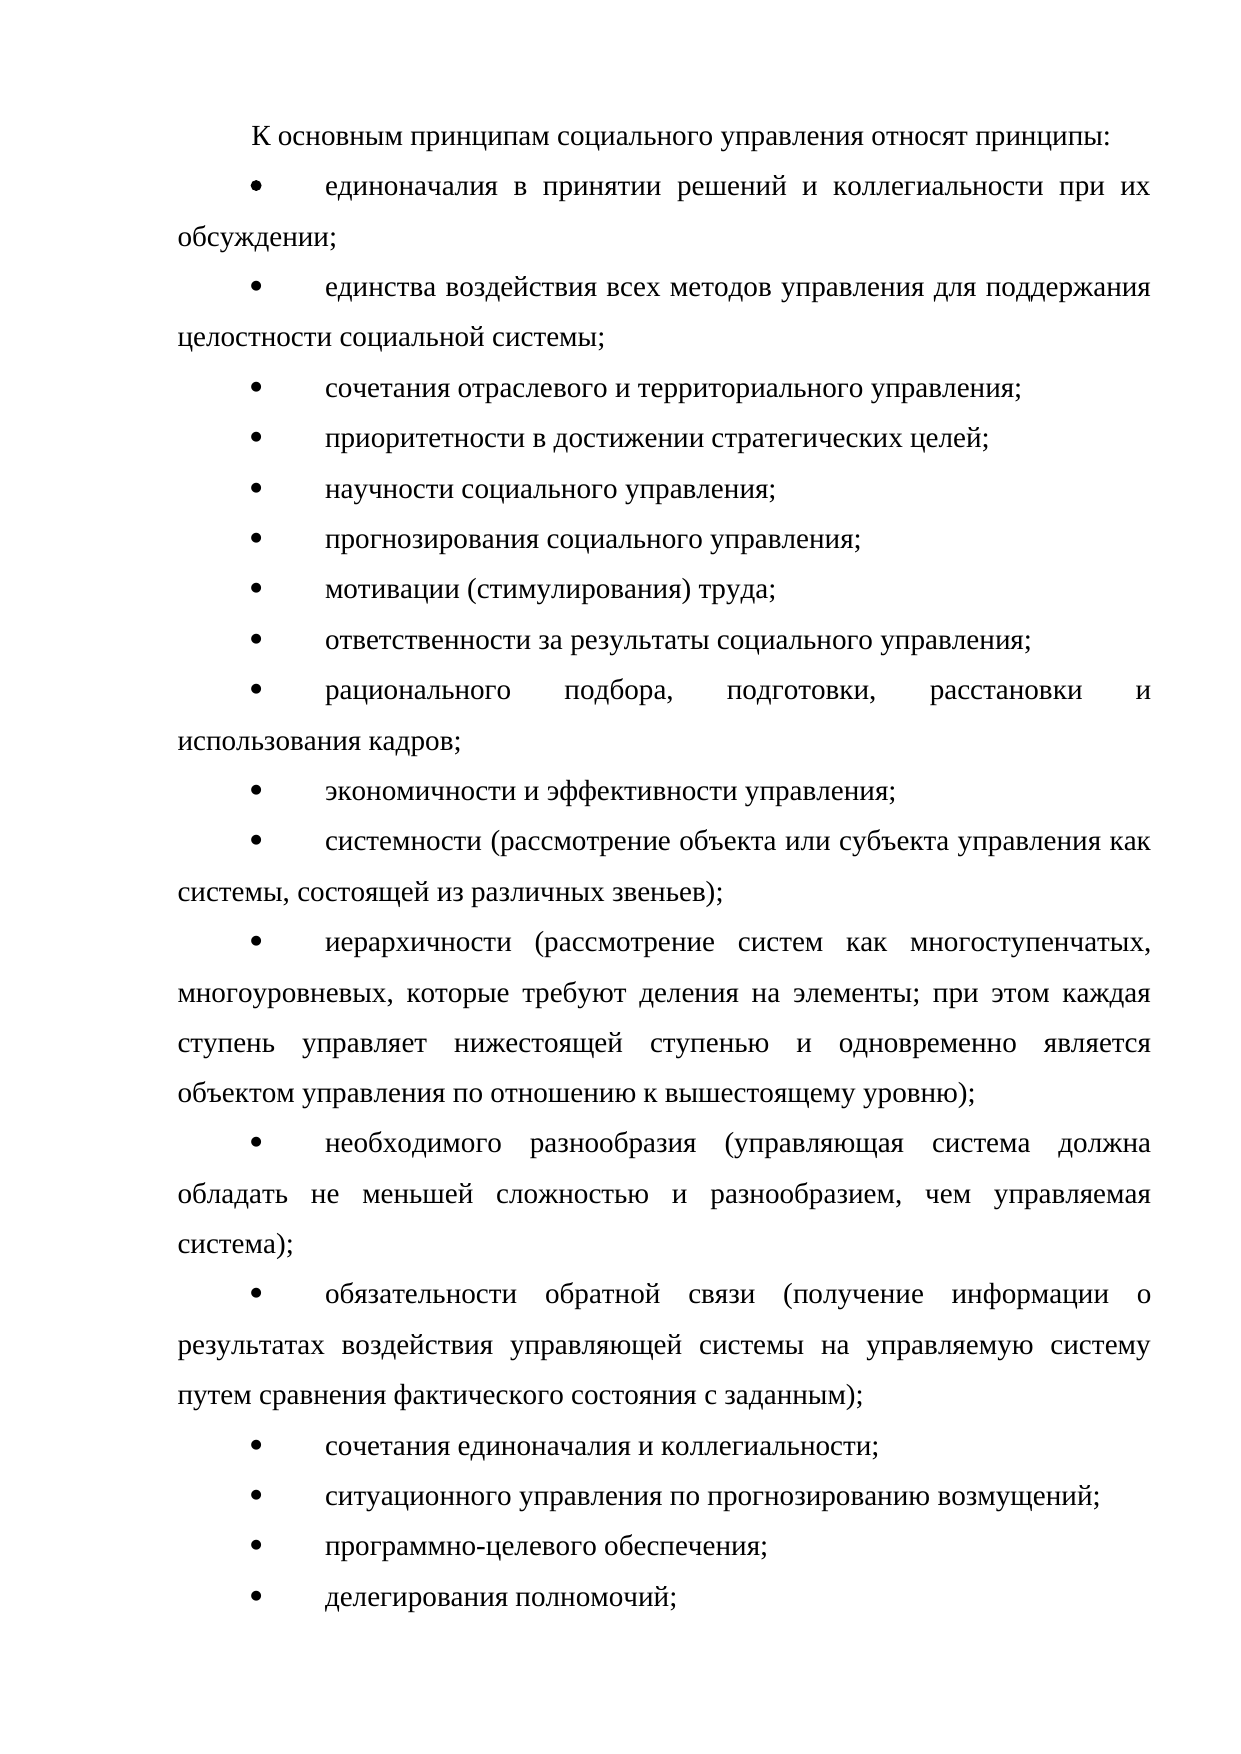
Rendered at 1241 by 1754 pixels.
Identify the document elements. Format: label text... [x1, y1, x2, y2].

list сочетания отраслевого и территориального управления; [177, 370, 1152, 403]
list научности социального управления; [177, 471, 1152, 504]
list экономичности и эффективности управления; [177, 773, 1152, 807]
list необходимого разнообразия (управляющая система должна обладать не меньшей сложностью и разнообразием, чем управляемая система); [177, 1126, 1152, 1260]
list обязательности обратной связи (получение информации о результатах воздействия управляющей системы на управляемую систему путем сравнения фактического состояния с заданным); [177, 1277, 1152, 1411]
list единства воздействия всех методов управления для поддержания целостности социальной системы; [177, 269, 1152, 353]
list мотивации (стимулирования) труда; [177, 572, 1152, 605]
list единоначалия в принятии решений и коллегиальности при их обсуждении; [177, 168, 1152, 252]
list системности (рассмотрение объекта или субъекта управления как системы, состоящей из различных звеньев); [177, 823, 1152, 907]
list программно-целевого обеспечения; [177, 1528, 1152, 1562]
list делегирования полномочий; [177, 1579, 1152, 1613]
list иерархичности (рассмотрение систем как многоступенчатых, многоуровневых, которые требуют деления на элементы; при этом каждая ступень управляет нижестоящей ступенью и одновременно является объектом управления по отношению к вышестоящему уровню); [177, 924, 1152, 1109]
list ситуационного управления по прогнозированию возмущений; [177, 1478, 1152, 1512]
list сочетания единоначалия и коллегиальности; [177, 1428, 1152, 1461]
list приоритетности в достижении стратегических целей; [177, 420, 1152, 454]
list ответственности за результаты социального управления; [177, 622, 1152, 656]
list прогнозирования социального управления; [177, 521, 1152, 555]
list рационального подбора, подготовки, расстановки и использования кадров; [177, 672, 1152, 756]
text К основным принципам социального управления относят принципы: [177, 118, 1152, 152]
